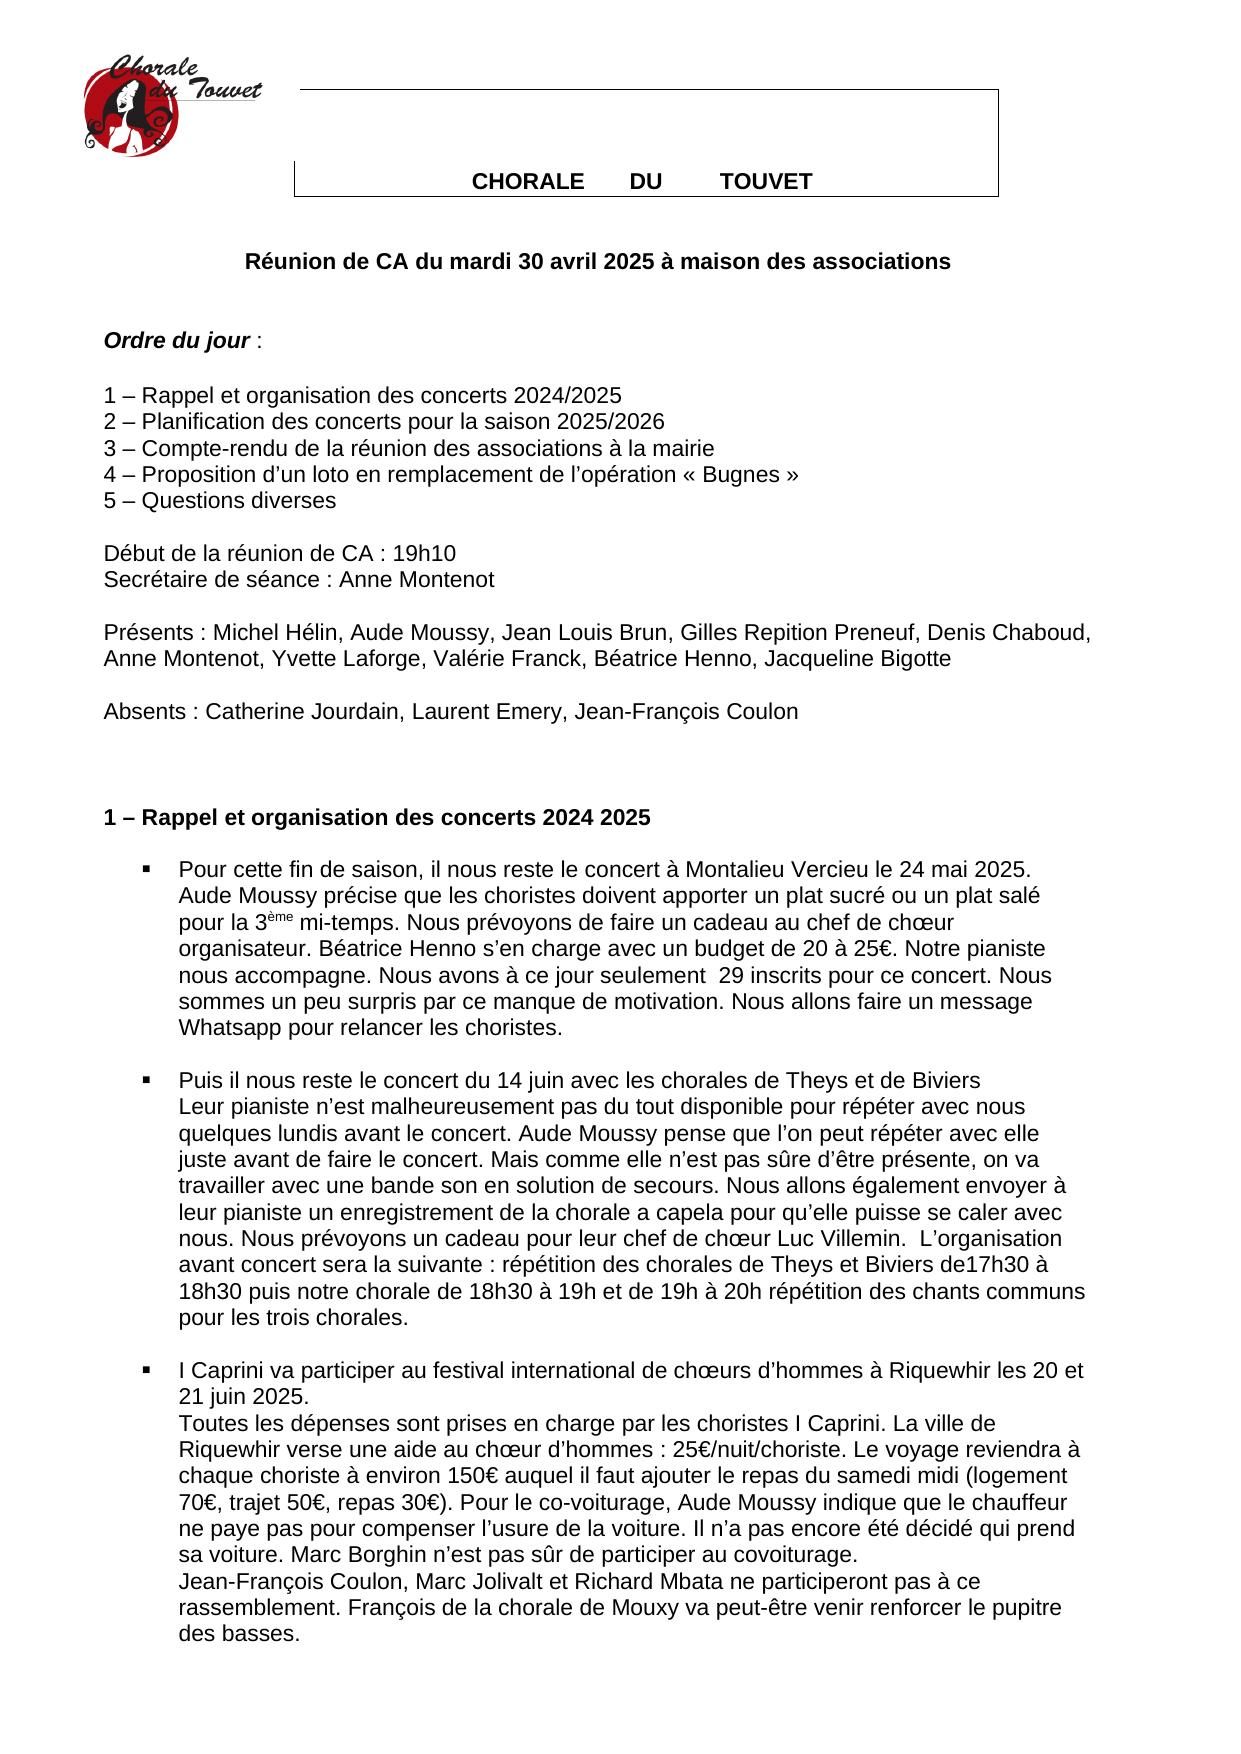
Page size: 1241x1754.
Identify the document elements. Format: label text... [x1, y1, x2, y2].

list Aude Moussy précise que les choristes doivent apporter un plat sucré ou un plat salé pour la 3ème mi-temps. Nous prévoyons de faire un cadeau au chef de chœur organisateur. Béatrice Henno s’en charge avec un budget de 20 à 25€. Notre pianiste nous accompagne. Nous avons à ce jour seulement 29 inscrits pour ce concert. Nous sommes un peu surpris par ce manque de motivation. Nous allons faire un message Whatsapp pour relancer les choristes. [178, 882, 1093, 1041]
text Ordre du jour : [103, 327, 1093, 354]
text 4 – Proposition d’un loto en remplacement de l’opération « Bugnes » [103, 461, 1093, 487]
text 1 – Rappel et organisation des concerts 2024 2025 [103, 803, 1093, 830]
text 1 – Rappel et organisation des concerts 2024/2025 [103, 382, 1093, 408]
list Leur pianiste n’est malheureusement pas du tout disponible pour répéter avec nous quelques lundis avant le concert. Aude Moussy pense que l’on peut répéter avec elle juste avant de faire le concert. Mais comme elle n’est pas sûre d’être présente, on va travailler avec une bande son en solution de secours. Nous allons également envoyer à leur pianiste un enregistrement de la chorale a capela pour qu’elle puisse se caler avec nous. Nous prévoyons un cadeau pour leur chef de chœur Luc Villemin. L’organisation avant concert sera la suivante : répétition des chorales de Theys et Biviers de17h30 à 18h30 puis notre chorale de 18h30 à 19h et de 19h à 20h répétition des chants communs pour les trois chorales. [178, 1093, 1093, 1331]
list Toutes les dépenses sont prises en charge par les choristes I Caprini. La ville de Riquewhir verse une aide au chœur d’hommes : 25€/nuit/choriste. Le voyage reviendra à chaque choriste à environ 150€ auquel il faut ajouter le repas du samedi midi (logement 70€, trajet 50€, repas 30€). Pour le co-voiturage, Aude Moussy indique que le chauffeur ne paye pas pour compenser l’usure de la voiture. Il n’a pas encore été décidé qui prend sa voiture. Marc Borghin n’est pas sûr de participer au covoiturage. [178, 1409, 1093, 1568]
text Début de la réunion de CA : 19h10 [103, 540, 1093, 566]
list Puis il nous reste le concert du 14 juin avec les chorales de Theys et de Biviers [141, 1067, 1093, 1093]
text Secrétaire de séance : Anne Montenot [103, 566, 1093, 593]
list Pour cette fin de saison, il nous reste le concert à Montalieu Vercieu le 24 mai 2025. [141, 856, 1093, 882]
text CHORALE DU TOUVET [295, 90, 998, 196]
text Présents : Michel Hélin, Aude Moussy, Jean Louis Brun, Gilles Repition Preneuf, Denis Chaboud, Anne Montenot, Yvette Laforge, Valérie Franck, Béatrice Henno, Jacqueline Bigotte [103, 619, 1093, 672]
list Jean-François Coulon, Marc Jolivalt et Richard Mbata ne participeront pas à ce rassemblement. François de la chorale de Mouxy va peut-être venir renforcer le pupitre des basses. [178, 1568, 1093, 1647]
text Absents : Catherine Jourdain, Laurent Emery, Jean-François Coulon [103, 698, 1093, 724]
picture [83, 45, 300, 161]
text Réunion de CA du mardi 30 avril 2025 à maison des associations [103, 248, 1093, 275]
text 2 – Planification des concerts pour la saison 2025/2026 [103, 408, 1093, 434]
text 3 – Compte-rendu de la réunion des associations à la mairie [103, 434, 1093, 461]
list I Caprini va participer au festival international de chœurs d’hommes à Riquewhir les 20 et 21 juin 2025. [141, 1357, 1093, 1409]
text 5 – Questions diverses [103, 487, 1093, 513]
